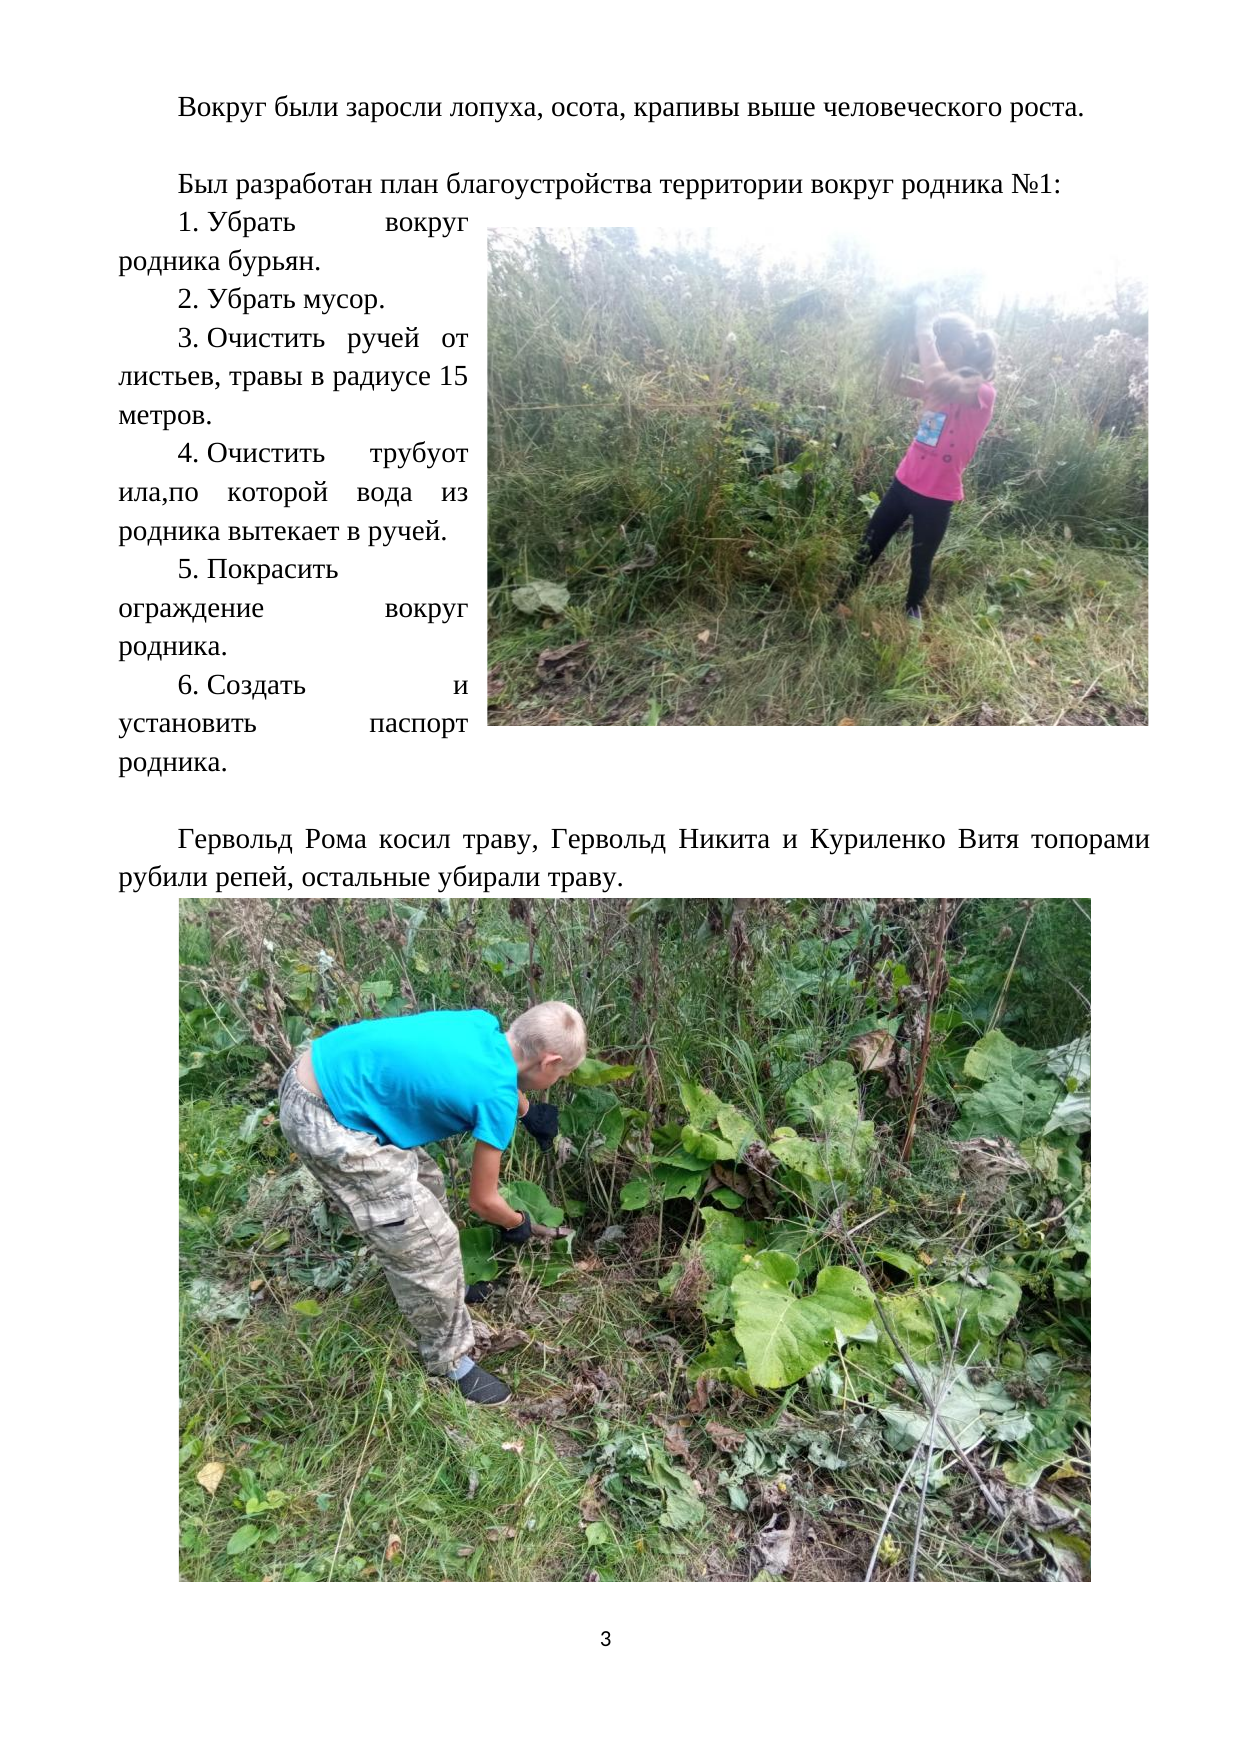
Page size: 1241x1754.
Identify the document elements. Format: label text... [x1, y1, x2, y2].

list Очистить ручей от листьев, травы в радиусе 15 метров. [118, 320, 485, 431]
list Очистить трубуот ила,по которой вода из родника вытекает в ручей. [118, 436, 485, 546]
list Был разработан план благоустройства территории вокруг родника №1: [118, 166, 1152, 199]
list Покрасить ограждение вокруг родника. [118, 551, 485, 662]
list Вокруг были заросли лопуха, осота, крапивы выше человеческого роста. [118, 89, 1152, 122]
list Убрать вокруг родника бурьян. [118, 204, 1152, 276]
list Убрать мусор. [118, 281, 485, 315]
list Гервольд Рома косил траву, Гервольд Никита и Куриленко Витя топорами рубили репей, остальные убирали траву. [118, 821, 1152, 893]
picture [178, 898, 1091, 1582]
picture [485, 227, 1148, 725]
list Создать и установить паспорт родника. [118, 667, 1152, 777]
